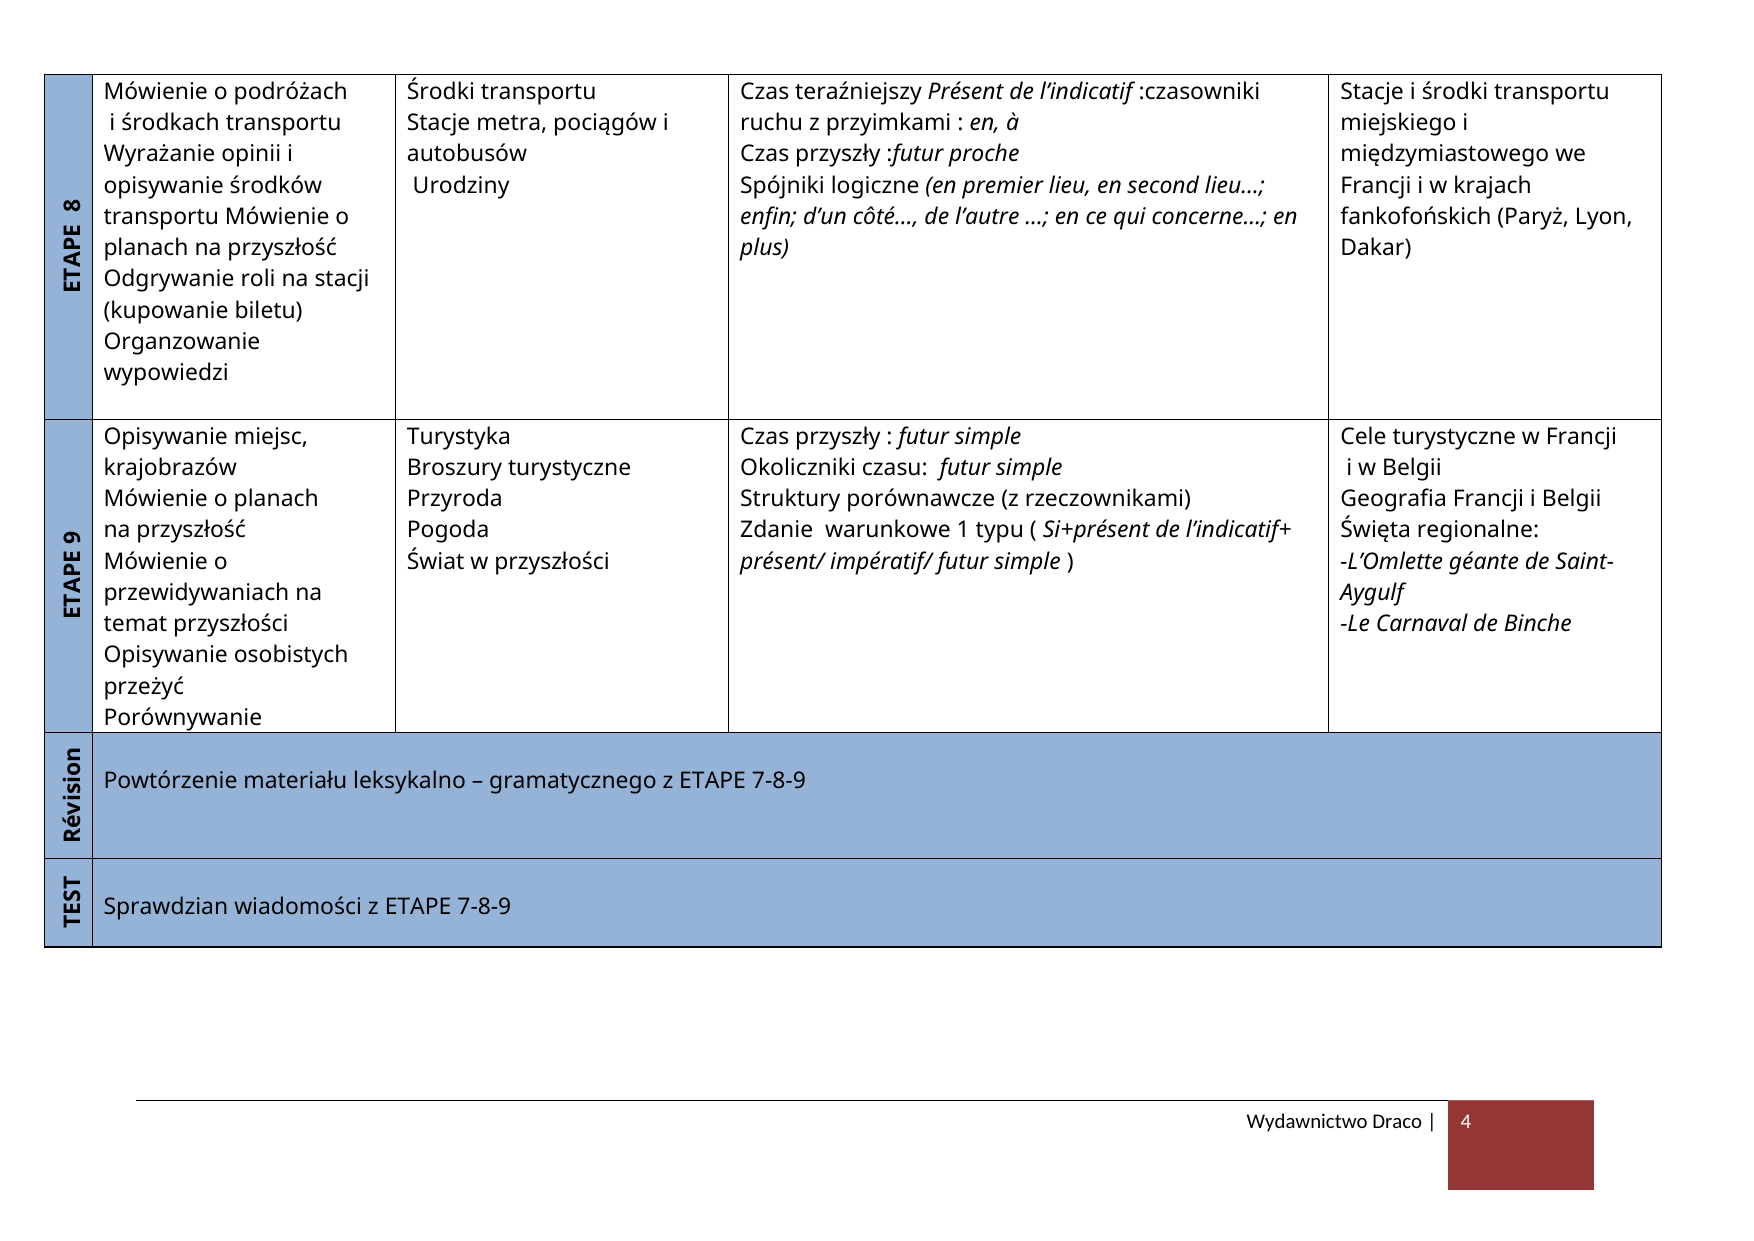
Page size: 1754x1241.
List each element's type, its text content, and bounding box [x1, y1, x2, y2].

table_cell TEST [45, 859, 92, 946]
table_cell Sprawdzian wiadomości z ETAPE 7-8-9 [93, 859, 1661, 946]
table_cell Czas przyszły : futur simple Okoliczniki czasu: futur simple Struktury porównawcze (z rzeczownikami) Zdanie warunkowe 1 typu ( Si+présent de l’indicatif+ présent/ impératif/ futur simple ) [729, 420, 1328, 732]
table_cell Środki transportu Stacje metra, pociągów i autobusów Urodziny [396, 75, 728, 419]
table_cell Stacje i środki transportu miejskiego i międzymiastowego we Francji i w krajach fankofońskich (Paryż, Lyon, Dakar) [1329, 75, 1661, 419]
table_cell Opisywanie miejsc, krajobrazów Mówienie o planach na przyszłość Mówienie o przewidywaniach na temat przyszłości Opisywanie osobistych przeżyć Porównywanie [93, 420, 395, 732]
table_cell Révision [45, 733, 92, 858]
table_cell ETAPE 9 [45, 420, 92, 732]
table_cell ETAPE 8 [45, 75, 92, 419]
table_cell Mówienie o podróżach i środkach transportu Wyrażanie opinii i opisywanie środków transportu Mówienie o planach na przyszłość Odgrywanie roli na stacji (kupowanie biletu) Organzowanie wypowiedzi [93, 75, 395, 419]
table_cell Turystyka Broszury turystyczne Przyroda Pogoda Świat w przyszłości [396, 420, 728, 732]
table_cell Powtórzenie materiału leksykalno – gramatycznego z ETAPE 7-8-9 [93, 733, 1661, 858]
table_cell Cele turystyczne w Francji i w Belgii Geografia Francji i Belgii Święta regionalne: -L’Omlette géante de Saint-Aygulf -Le Carnaval de Binche [1329, 420, 1661, 732]
table_cell Czas teraźniejszy Présent de l’indicatif :czasowniki ruchu z przyimkami : en, à Czas przyszły :futur proche Spójniki logiczne (en premier lieu, en second lieu…; enfin; d’un côté…, de l’autre …; en ce qui concerne…; en plus) [729, 75, 1328, 419]
